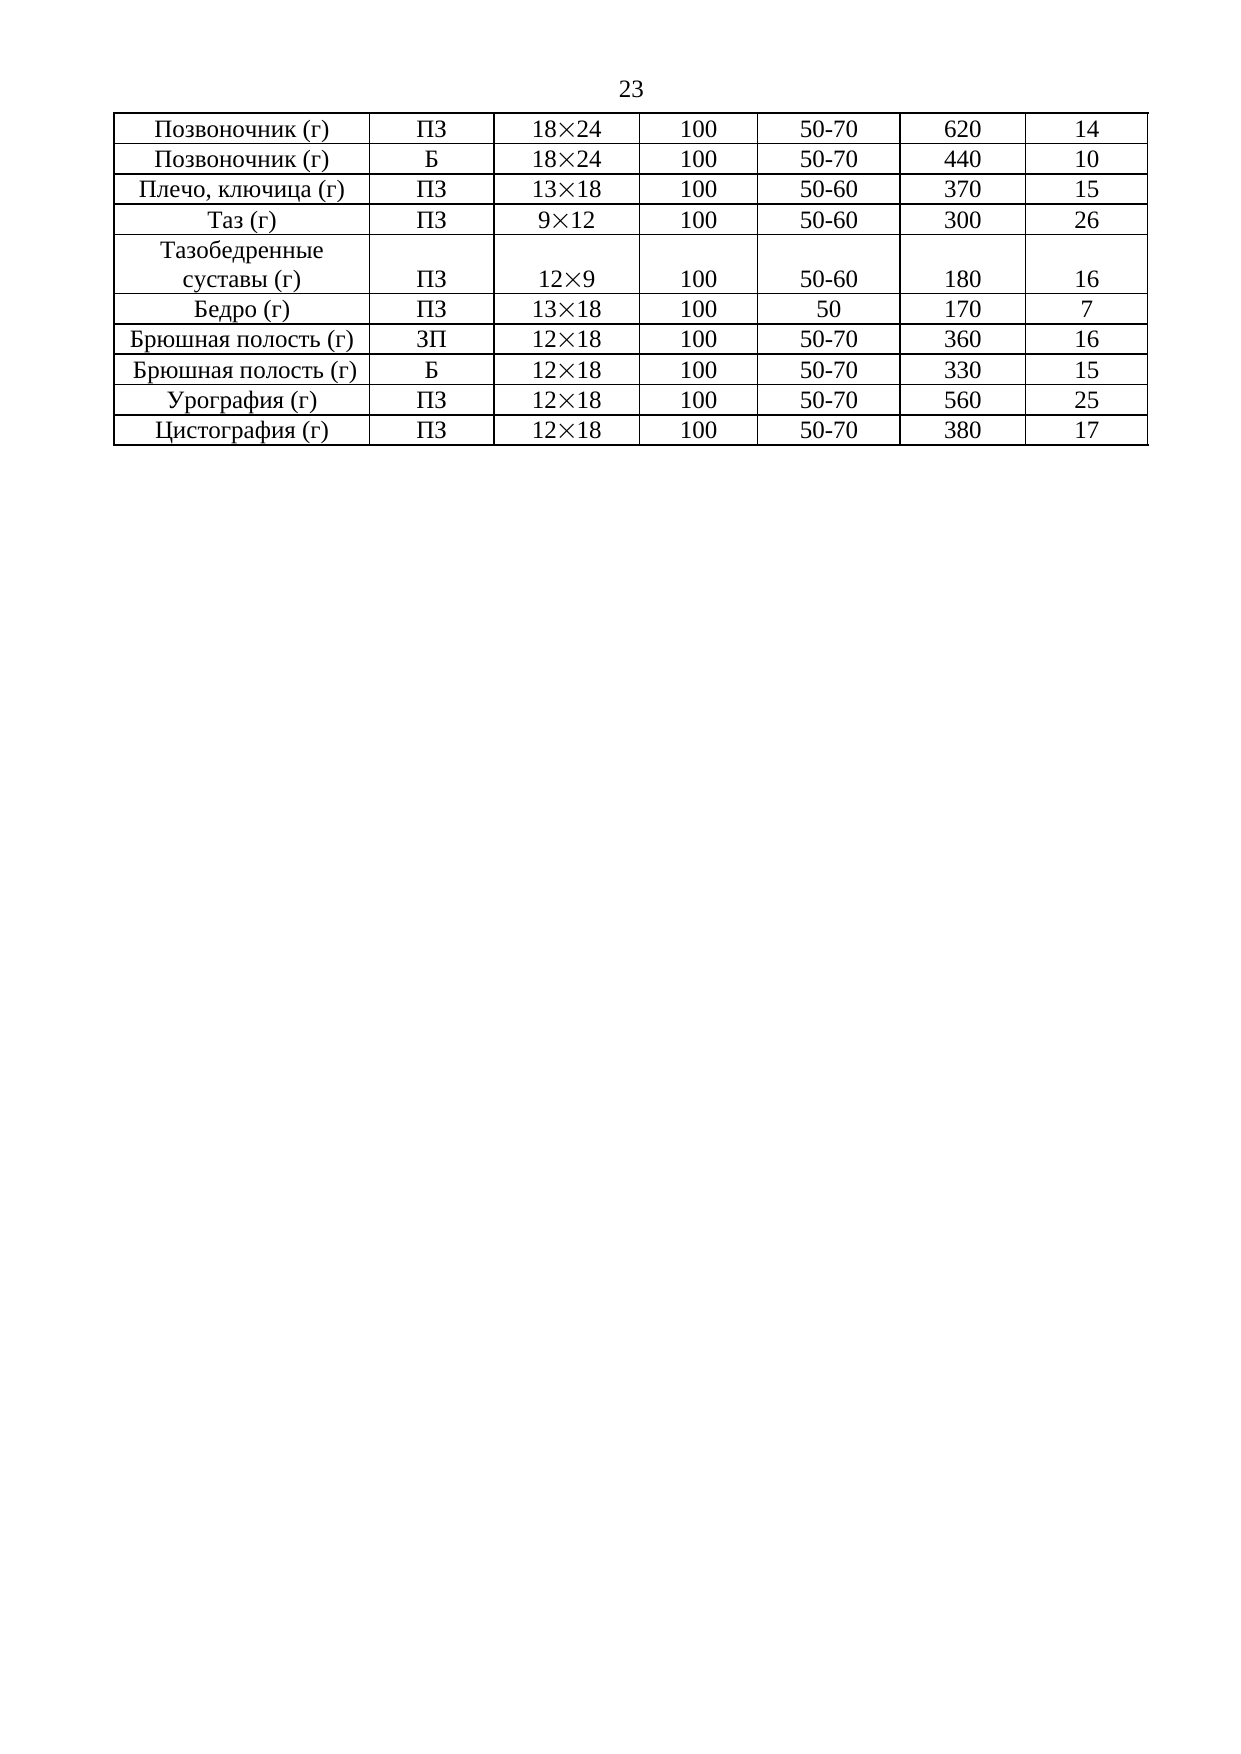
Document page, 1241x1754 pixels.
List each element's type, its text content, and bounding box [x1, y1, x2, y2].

table_cell 50-60 [758, 235, 899, 293]
table_cell Брюшная полость (г) [115, 325, 369, 353]
table_cell 560 [901, 385, 1025, 414]
table_cell 620 [901, 114, 1025, 143]
table_cell 129 [495, 235, 639, 293]
table_cell 16 [1026, 235, 1147, 293]
table_cell 370 [901, 175, 1025, 203]
table_cell 50-70 [758, 325, 899, 353]
table_cell 50-60 [758, 205, 899, 233]
table_cell Позвоночник (г) [115, 144, 369, 173]
table_cell 1218 [495, 385, 639, 414]
table_cell 1218 [495, 355, 639, 383]
table_cell Брюшная полость (г) [115, 355, 369, 383]
table_cell ЗП [370, 325, 493, 353]
table_cell 50-70 [758, 144, 899, 173]
table_cell 330 [901, 355, 1025, 383]
table_cell Плечо, ключица (г) [115, 175, 369, 203]
table_cell 180 [901, 235, 1025, 293]
table_cell 170 [901, 294, 1025, 323]
table_cell 16 [1026, 325, 1147, 353]
table_cell ПЗ [370, 235, 493, 293]
table_cell 1318 [495, 175, 639, 203]
table_cell Тазобедренные суставы (г) [115, 235, 369, 293]
table_cell 15 [1026, 355, 1147, 383]
table_cell 912 [495, 205, 639, 233]
table_cell 10 [1026, 144, 1147, 173]
table_cell 100 [640, 235, 757, 293]
table_cell 15 [1026, 175, 1147, 203]
table_cell ПЗ [370, 114, 493, 143]
table_cell 100 [640, 355, 757, 383]
table_cell 300 [901, 205, 1025, 233]
table_cell 50-60 [758, 175, 899, 203]
table_cell 50 [758, 294, 899, 323]
table_cell Б [370, 355, 493, 383]
table_cell 100 [640, 385, 757, 414]
table_cell ПЗ [370, 385, 493, 414]
table_cell 50-70 [758, 385, 899, 414]
table_cell 1824 [495, 144, 639, 173]
table_cell 100 [640, 294, 757, 323]
table_cell 100 [640, 114, 757, 143]
table_cell Урография (г) [115, 385, 369, 414]
table_cell Цистография (г) [115, 416, 369, 444]
table_cell 100 [640, 144, 757, 173]
table_cell 7 [1026, 294, 1147, 323]
table_cell 14 [1026, 114, 1147, 143]
table_cell 100 [640, 416, 757, 444]
table_cell 100 [640, 205, 757, 233]
table_cell 26 [1026, 205, 1147, 233]
table_cell 440 [901, 144, 1025, 173]
table_cell 1218 [495, 416, 639, 444]
table_cell ПЗ [370, 205, 493, 233]
table_cell ПЗ [370, 416, 493, 444]
table_cell 50-70 [758, 114, 899, 143]
table_cell 25 [1026, 385, 1147, 414]
table_cell 50-70 [758, 416, 899, 444]
table_cell ПЗ [370, 175, 493, 203]
table_cell ПЗ [370, 294, 493, 323]
table_cell Позвоночник (г) [115, 114, 369, 143]
table_cell 1824 [495, 114, 639, 143]
table_cell 50-70 [758, 355, 899, 383]
table_cell 380 [901, 416, 1025, 444]
table_cell 360 [901, 325, 1025, 353]
table_cell 100 [640, 325, 757, 353]
table_cell 100 [640, 175, 757, 203]
table_cell 1318 [495, 294, 639, 323]
table_cell 17 [1026, 416, 1147, 444]
table_cell Б [370, 144, 493, 173]
table_cell 1218 [495, 325, 639, 353]
table_cell Таз (г) [115, 205, 369, 233]
table_cell Бедро (г) [115, 294, 369, 323]
